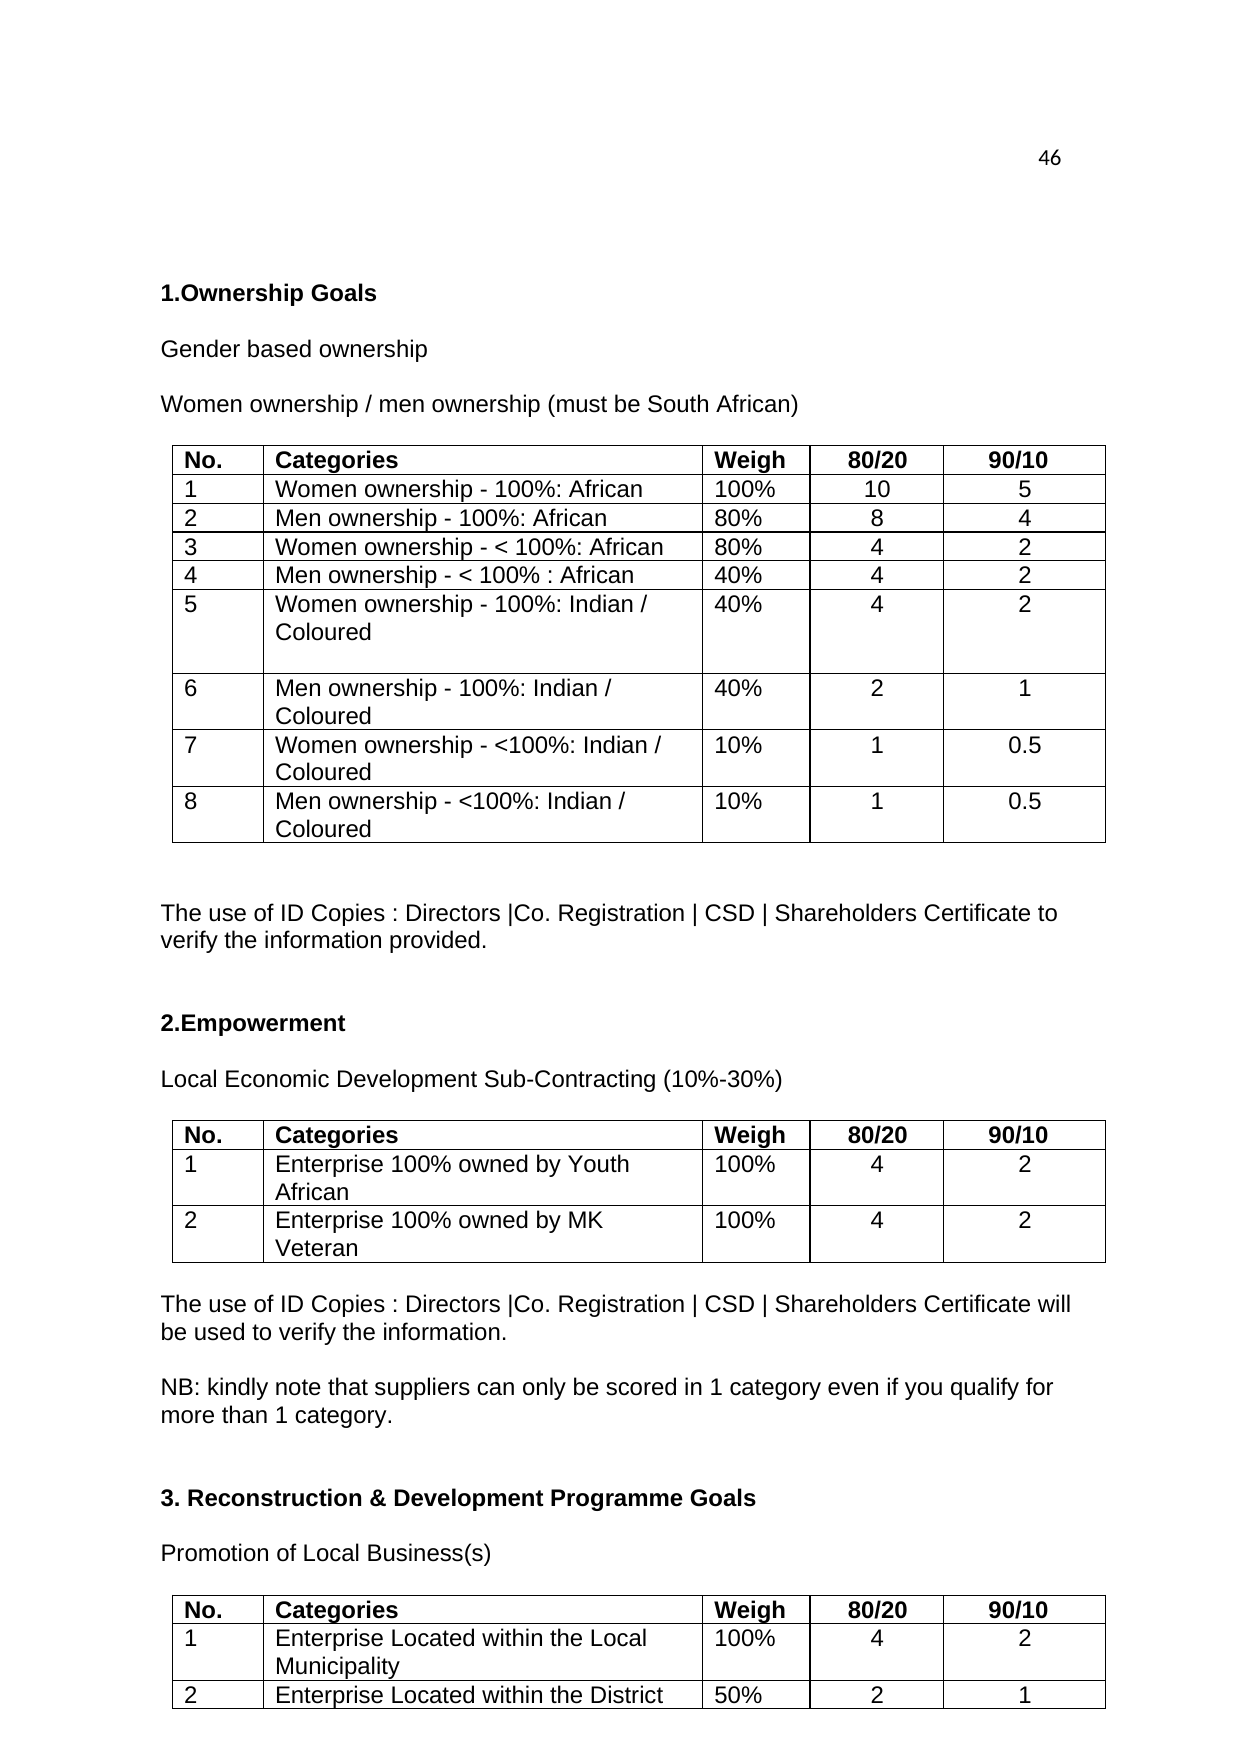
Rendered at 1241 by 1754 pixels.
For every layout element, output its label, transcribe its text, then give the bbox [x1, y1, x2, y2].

table_header Categories [264, 446, 702, 474]
table_cell 4 [173, 561, 263, 589]
table_cell 2 [173, 1681, 263, 1708]
table_header 90/10 [944, 1596, 1105, 1623]
table_cell 4 [811, 590, 943, 673]
table_cell Enterprise 100% owned by Youth African [264, 1150, 702, 1205]
table_header Categories [264, 1121, 702, 1149]
table_cell 2 [811, 1681, 943, 1708]
table_cell 100% [703, 1206, 809, 1262]
table_cell 1 [811, 787, 943, 842]
table_cell 2 [173, 1206, 263, 1262]
table_cell 0.5 [944, 787, 1105, 842]
table_header Weigh [703, 1121, 809, 1149]
table_cell Men ownership - 100%: Indian / Coloured [264, 674, 702, 729]
table_cell 4 [811, 1150, 943, 1205]
table_cell Women ownership - <100%: Indian / Coloured [264, 730, 702, 786]
table_header Categories [264, 1596, 702, 1623]
table_cell 4 [811, 1624, 943, 1679]
table_cell 40% [703, 674, 809, 729]
table_cell 4 [944, 504, 1105, 531]
table_cell 8 [173, 787, 263, 842]
text Local Economic Development Sub-Contracting (10%-30%) [160, 1065, 1080, 1092]
table_cell Enterprise 100% owned by MK Veteran [264, 1206, 702, 1262]
table_cell 5 [173, 590, 263, 673]
table_cell 4 [811, 1206, 943, 1262]
table_header No. [173, 1596, 263, 1623]
table_cell 6 [173, 674, 263, 729]
table_cell 1 [944, 1681, 1105, 1708]
table_cell 2 [944, 1206, 1105, 1262]
table_cell 40% [703, 590, 809, 673]
table_header No. [173, 446, 263, 474]
table_cell 3 [173, 533, 263, 560]
table_cell 80% [703, 504, 809, 531]
table_cell Women ownership - 100%: African [264, 475, 702, 503]
table_header 80/20 [811, 446, 943, 474]
table_cell 1 [173, 475, 263, 503]
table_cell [264, 1681, 702, 1708]
table_cell 50% [703, 1681, 809, 1708]
table_cell 1 [944, 674, 1105, 729]
table_cell 80% [703, 533, 809, 560]
table_header 80/20 [811, 1596, 943, 1623]
table_cell 0.5 [944, 730, 1105, 786]
table_cell 4 [811, 533, 943, 560]
table_header Weigh [703, 446, 809, 474]
table_cell 5 [944, 475, 1105, 503]
text The use of ID Copies : Directors |Co. Registration | CSD | Shareholders Certificate will be used to verify the information. [160, 1290, 1080, 1346]
table_cell Men ownership - < 100% : African [264, 561, 702, 589]
table_cell 2 [811, 674, 943, 729]
table_header No. [173, 1121, 263, 1149]
table_cell 100% [703, 1150, 809, 1205]
text Gender based ownership [160, 334, 1080, 362]
table_cell 10 [811, 475, 943, 503]
table_cell 1 [173, 1150, 263, 1205]
table_cell 2 [173, 504, 263, 531]
table_cell 10% [703, 730, 809, 786]
table_cell 2 [944, 1150, 1105, 1205]
table_cell Women ownership - < 100%: African [264, 533, 702, 560]
table_header 90/10 [944, 446, 1105, 474]
text 1.Ownership Goals [160, 279, 1080, 307]
table_cell 8 [811, 504, 943, 531]
table_cell Enterprise Located within the Local Municipality [264, 1624, 702, 1679]
table_cell 2 [944, 590, 1105, 673]
table_cell 2 [944, 533, 1105, 560]
table_cell 100% [703, 475, 809, 503]
table_cell 2 [944, 1624, 1105, 1679]
table_header Weigh [703, 1596, 809, 1623]
text Promotion of Local Business(s) [160, 1539, 1080, 1567]
table_cell 100% [703, 1624, 809, 1679]
table_cell 1 [811, 730, 943, 786]
table_cell Men ownership - 100%: African [264, 504, 702, 531]
text Women ownership / men ownership (must be South African) [160, 390, 1080, 417]
text 3. Reconstruction & Development Programme Goals [160, 1483, 1080, 1511]
table_cell 10% [703, 787, 809, 842]
table_cell 2 [944, 561, 1105, 589]
table_cell Men ownership - <100%: Indian / Coloured [264, 787, 702, 842]
table_header 80/20 [811, 1121, 943, 1149]
table_cell 40% [703, 561, 809, 589]
table_cell Women ownership - 100%: Indian / Coloured [264, 590, 702, 673]
table_cell 4 [811, 561, 943, 589]
table_cell 1 [173, 1624, 263, 1679]
text NB: kindly note that suppliers can only be scored in 1 category even if you qualify for more than 1 category. [160, 1373, 1080, 1428]
table_header 90/10 [944, 1121, 1105, 1149]
text The use of ID Copies : Directors |Co. Registration | CSD | Shareholders Certificate to verify the information provided. [160, 899, 1080, 954]
table_cell 7 [173, 730, 263, 786]
text 2.Empowerment [160, 1009, 1080, 1037]
